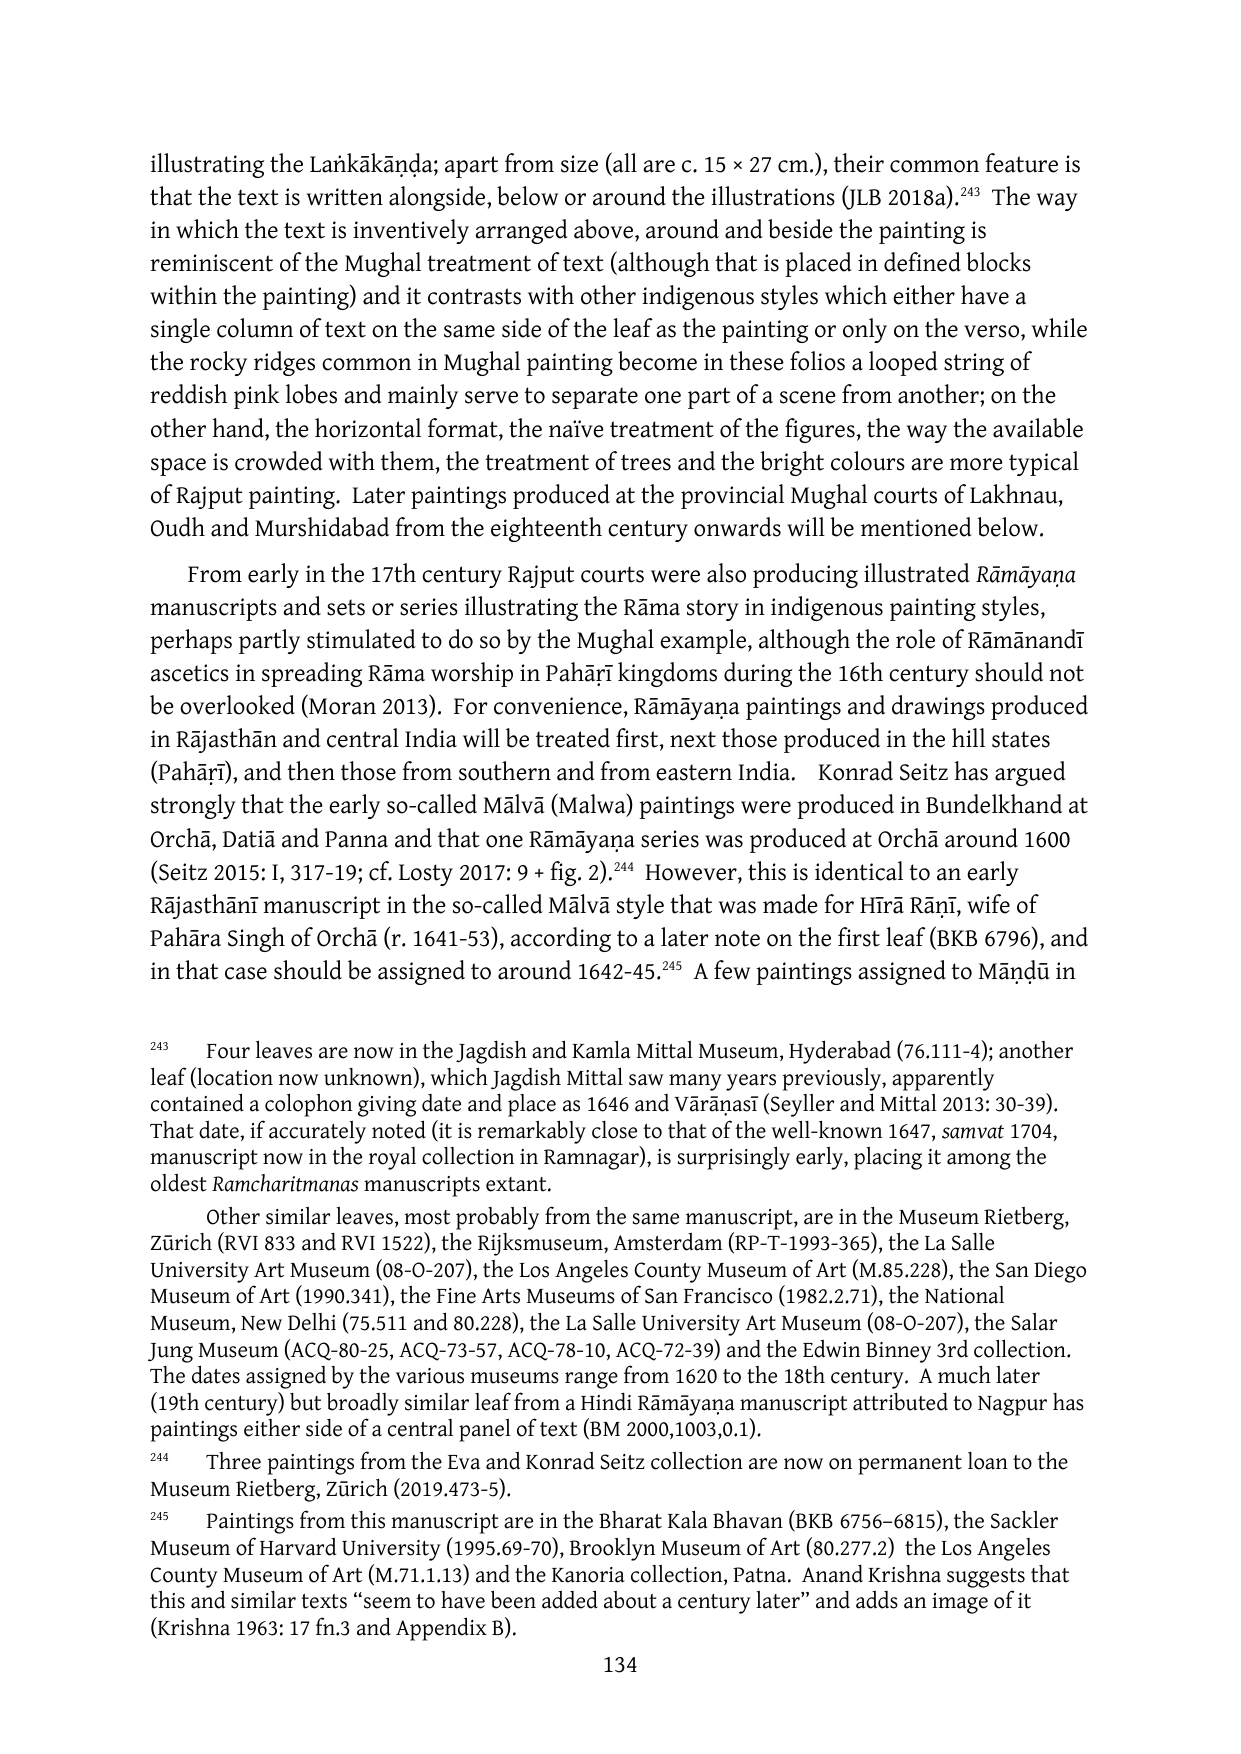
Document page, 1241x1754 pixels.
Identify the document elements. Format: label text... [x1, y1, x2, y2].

text From early in the 17th century Rajput courts were also producing illustrated Rāmāyaṇa manuscripts and sets or series illustrating the Rāma story in indigenous painting styles, perhaps partly stimulated to do so by the Mughal example, although the role of Rāmānandī ascetics in spreading Rāma worship in Pahāṛī kingdoms during the 16th century should not be overlooked (Moran 2013). For convenience, Rāmāyaṇa paintings and drawings produced in Rājasthān and central India will be treated first, next those produced in the hill states (Pahāṛī), and then those from southern and from eastern India. Konrad Seitz has argued strongly that the early so-called Mālvā (Malwa) paintings were produced in Bundelkhand at Orchā, Datiā and Panna and that one Rāmāyaṇa series was produced at Orchā around 1600 (Seitz 2015: I, 317-19; cf. Losty 2017: 9 + fig. 2). However, this is identical to an early Rājasthānī manuscript in the so-called Mālvā style that was made for Hīrā Rāṇī, wife of Pahāra Singh of Orchā (r. 1641-53), according to a later note on the first leaf (BKB 6796), and in that case should be assigned to around 1642-45. A few paintings assigned to Māṇḍū in Mālvā are dated as early as around 1630 (e.g. San Diego Museum of Art 1990.944 and 945). A series of at least twelve paintings in approximately square format (between 14.5 and 16.5 cm. in height and width) has been dated by Konrad Seitz to around 1645 (Seitz 2015: I, 290-99) and by the National Museum, New Delhi, to the eighteenth century. At least two more sets of paintings in the style usually called the “Malwa” style were produced by the middle of the seventeenth century; one is a dispersed series of 99 folios produced at Orchā (Seitz 2015: I, 317-19; Museum Rietberg, Zūrich, 2021.73-83; Bonhams NY 14.3.16: 84) and another slightly later series of 98 “Malwa” miniatures without text in the National Museum, New Delhi (Nat. Mus. 51.65; cf. Parlier 1985: 147). [150, 560, 1090, 986]
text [150, 150, 1090, 543]
